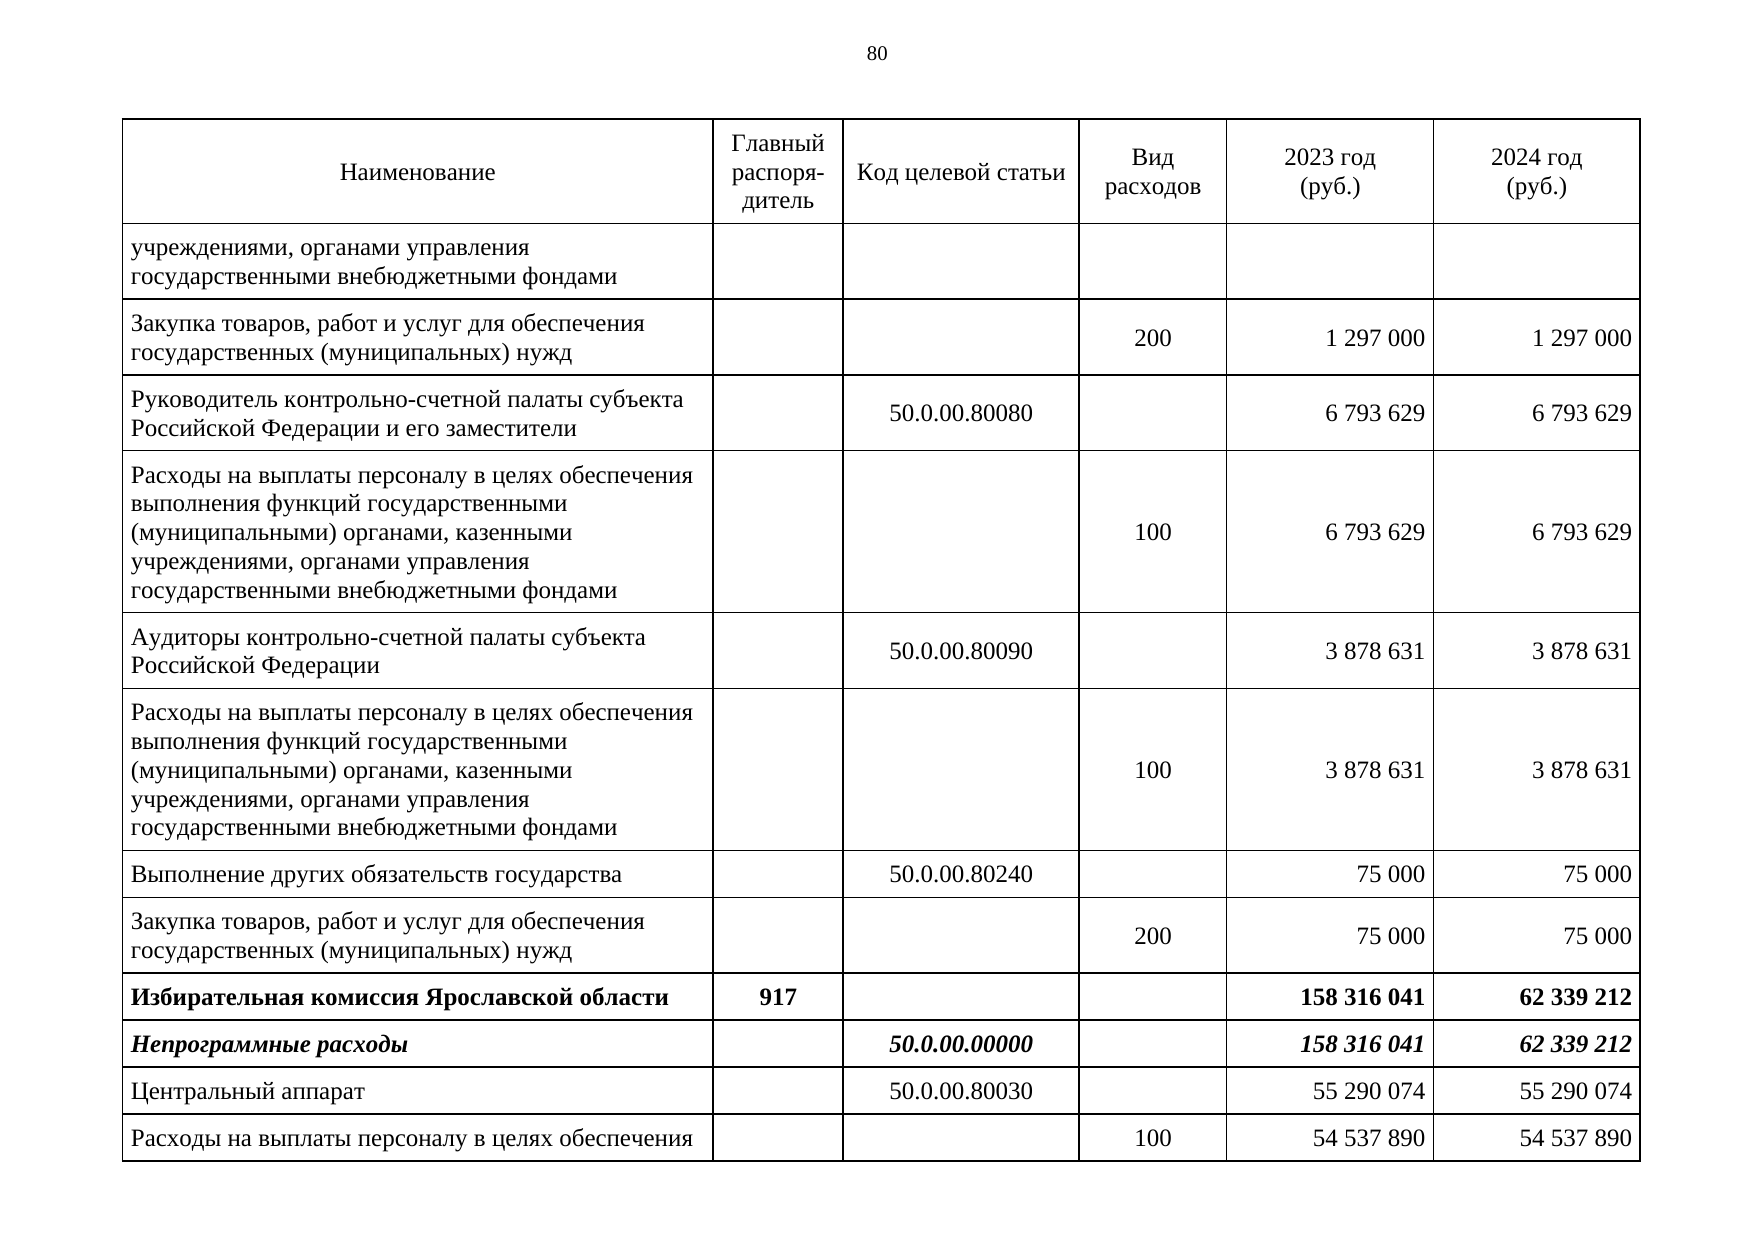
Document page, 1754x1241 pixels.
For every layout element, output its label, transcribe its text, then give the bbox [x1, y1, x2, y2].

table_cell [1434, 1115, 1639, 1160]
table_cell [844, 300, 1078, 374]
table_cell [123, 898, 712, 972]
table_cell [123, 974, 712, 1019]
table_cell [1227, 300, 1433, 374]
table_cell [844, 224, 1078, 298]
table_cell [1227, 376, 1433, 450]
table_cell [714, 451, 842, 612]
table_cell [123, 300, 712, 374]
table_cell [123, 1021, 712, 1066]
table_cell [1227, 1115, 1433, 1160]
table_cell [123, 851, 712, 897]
table_header Наименование [123, 120, 712, 223]
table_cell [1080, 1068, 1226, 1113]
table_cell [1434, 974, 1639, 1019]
table_header Главный распоря-дитель [714, 120, 842, 223]
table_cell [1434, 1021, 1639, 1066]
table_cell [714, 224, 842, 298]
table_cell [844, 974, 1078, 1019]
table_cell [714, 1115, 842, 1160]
table_header Код целевой статьи [844, 120, 1078, 223]
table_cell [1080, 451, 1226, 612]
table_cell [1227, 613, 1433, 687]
table_header 2024 год (руб.) [1434, 120, 1639, 223]
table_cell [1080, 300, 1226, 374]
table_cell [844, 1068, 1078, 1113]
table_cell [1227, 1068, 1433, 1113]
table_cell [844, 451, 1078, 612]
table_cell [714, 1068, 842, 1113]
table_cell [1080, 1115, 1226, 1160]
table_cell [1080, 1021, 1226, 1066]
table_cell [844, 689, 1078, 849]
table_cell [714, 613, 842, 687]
table_header 2023 год (руб.) [1227, 120, 1433, 223]
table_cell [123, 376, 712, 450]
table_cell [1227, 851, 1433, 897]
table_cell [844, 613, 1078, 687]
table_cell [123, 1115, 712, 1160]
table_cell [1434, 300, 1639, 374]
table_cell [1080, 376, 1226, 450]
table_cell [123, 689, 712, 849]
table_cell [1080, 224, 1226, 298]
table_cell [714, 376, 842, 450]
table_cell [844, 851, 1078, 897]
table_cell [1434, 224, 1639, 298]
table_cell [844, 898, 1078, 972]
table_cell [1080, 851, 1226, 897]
table_header Вид расходов [1080, 120, 1226, 223]
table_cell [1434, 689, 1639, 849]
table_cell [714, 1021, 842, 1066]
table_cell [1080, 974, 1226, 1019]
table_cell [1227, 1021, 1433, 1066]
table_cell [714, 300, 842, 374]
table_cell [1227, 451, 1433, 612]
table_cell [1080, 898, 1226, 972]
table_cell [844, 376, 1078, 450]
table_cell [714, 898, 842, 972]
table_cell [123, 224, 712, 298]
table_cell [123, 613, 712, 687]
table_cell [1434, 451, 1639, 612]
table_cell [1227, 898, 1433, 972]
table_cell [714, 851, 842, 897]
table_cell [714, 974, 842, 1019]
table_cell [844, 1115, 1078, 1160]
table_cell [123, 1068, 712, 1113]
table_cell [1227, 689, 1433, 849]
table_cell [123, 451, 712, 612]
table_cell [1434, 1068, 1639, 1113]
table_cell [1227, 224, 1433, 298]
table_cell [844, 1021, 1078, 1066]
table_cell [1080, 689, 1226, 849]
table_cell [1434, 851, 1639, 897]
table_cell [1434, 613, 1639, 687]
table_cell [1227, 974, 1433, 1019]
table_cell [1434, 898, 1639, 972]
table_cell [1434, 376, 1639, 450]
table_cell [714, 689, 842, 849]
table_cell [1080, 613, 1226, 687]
